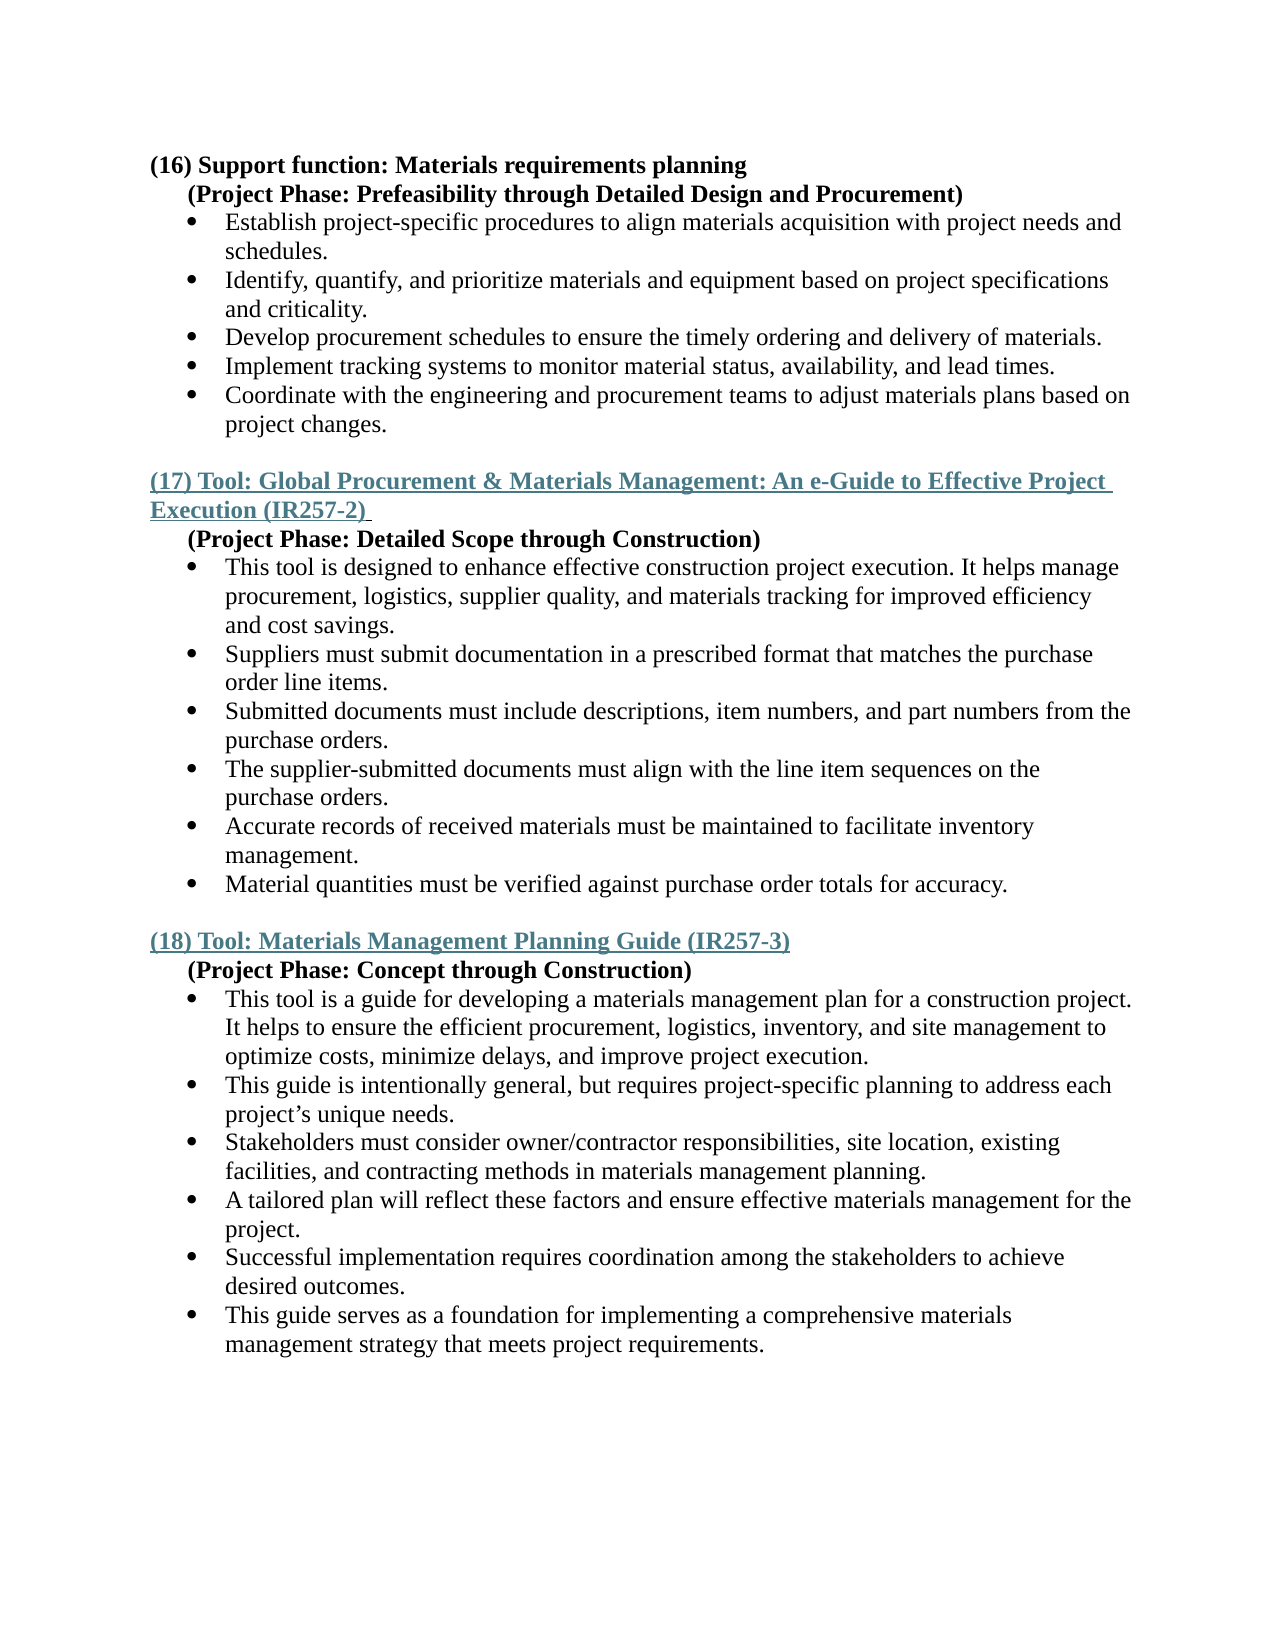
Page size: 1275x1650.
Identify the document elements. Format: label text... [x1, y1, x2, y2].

subtitle (Project Phase: Concept through Construction) [150, 955, 1134, 984]
subtitle (Project Phase: Prefeasibility through Detailed Design and Procurement) [150, 179, 1134, 207]
list The supplier-submitted documents must align with the line item sequences on the purchase orders. [187, 754, 1134, 811]
list Suppliers must submit documentation in a prescribed format that matches the purchase order line items. [187, 639, 1134, 696]
subtitle (Project Phase: Detailed Scope through Construction) [150, 524, 1134, 552]
list This guide serves as a foundation for implementing a comprehensive materials management strategy that meets project requirements. [187, 1300, 1134, 1357]
list A tailored plan will reflect these factors and ensure effective materials management for the project. [187, 1185, 1134, 1242]
list Successful implementation requires coordination among the stakeholders to achieve desired outcomes. [187, 1242, 1134, 1300]
list Coordinate with the engineering and procurement teams to adjust materials plans based on project changes. [187, 380, 1134, 437]
subtitle (17) Tool: Global Procurement & Materials Management: An e-Guide to Effective Project Execution (IR257-2) [150, 466, 1134, 524]
list Stakeholders must consider owner/contractor responsibilities, site location, existing facilities, and contracting methods in materials management planning. [187, 1127, 1134, 1185]
list This tool is a guide for developing a materials management plan for a construction project. It helps to ensure the efficient procurement, logistics, inventory, and site management to optimize costs, minimize delays, and improve project execution. [187, 984, 1134, 1070]
subtitle (18) Tool: Materials Management Planning Guide (IR257-3) [150, 926, 1134, 955]
list Submitted documents must include descriptions, item numbers, and part numbers from the purchase orders. [187, 696, 1134, 754]
list Implement tracking systems to monitor material status, availability, and lead times. [187, 351, 1134, 380]
list Accurate records of received materials must be maintained to facilitate inventory management. [187, 811, 1134, 869]
list Identify, quantify, and prioritize materials and equipment based on project specifications and criticality. [187, 265, 1134, 322]
list Develop procurement schedules to ensure the timely ordering and delivery of materials. [187, 322, 1134, 351]
subtitle (16) Support function: Materials requirements planning [150, 150, 1134, 179]
list This guide is intentionally general, but requires project-specific planning to address each project’s unique needs. [187, 1070, 1134, 1127]
list Material quantities must be verified against purchase order totals for accuracy. [187, 869, 1134, 897]
list This tool is designed to enhance effective construction project execution. It helps manage procurement, logistics, supplier quality, and materials tracking for improved efficiency and cost savings. [187, 552, 1134, 639]
list Establish project-specific procedures to align materials acquisition with project needs and schedules. [187, 207, 1134, 265]
